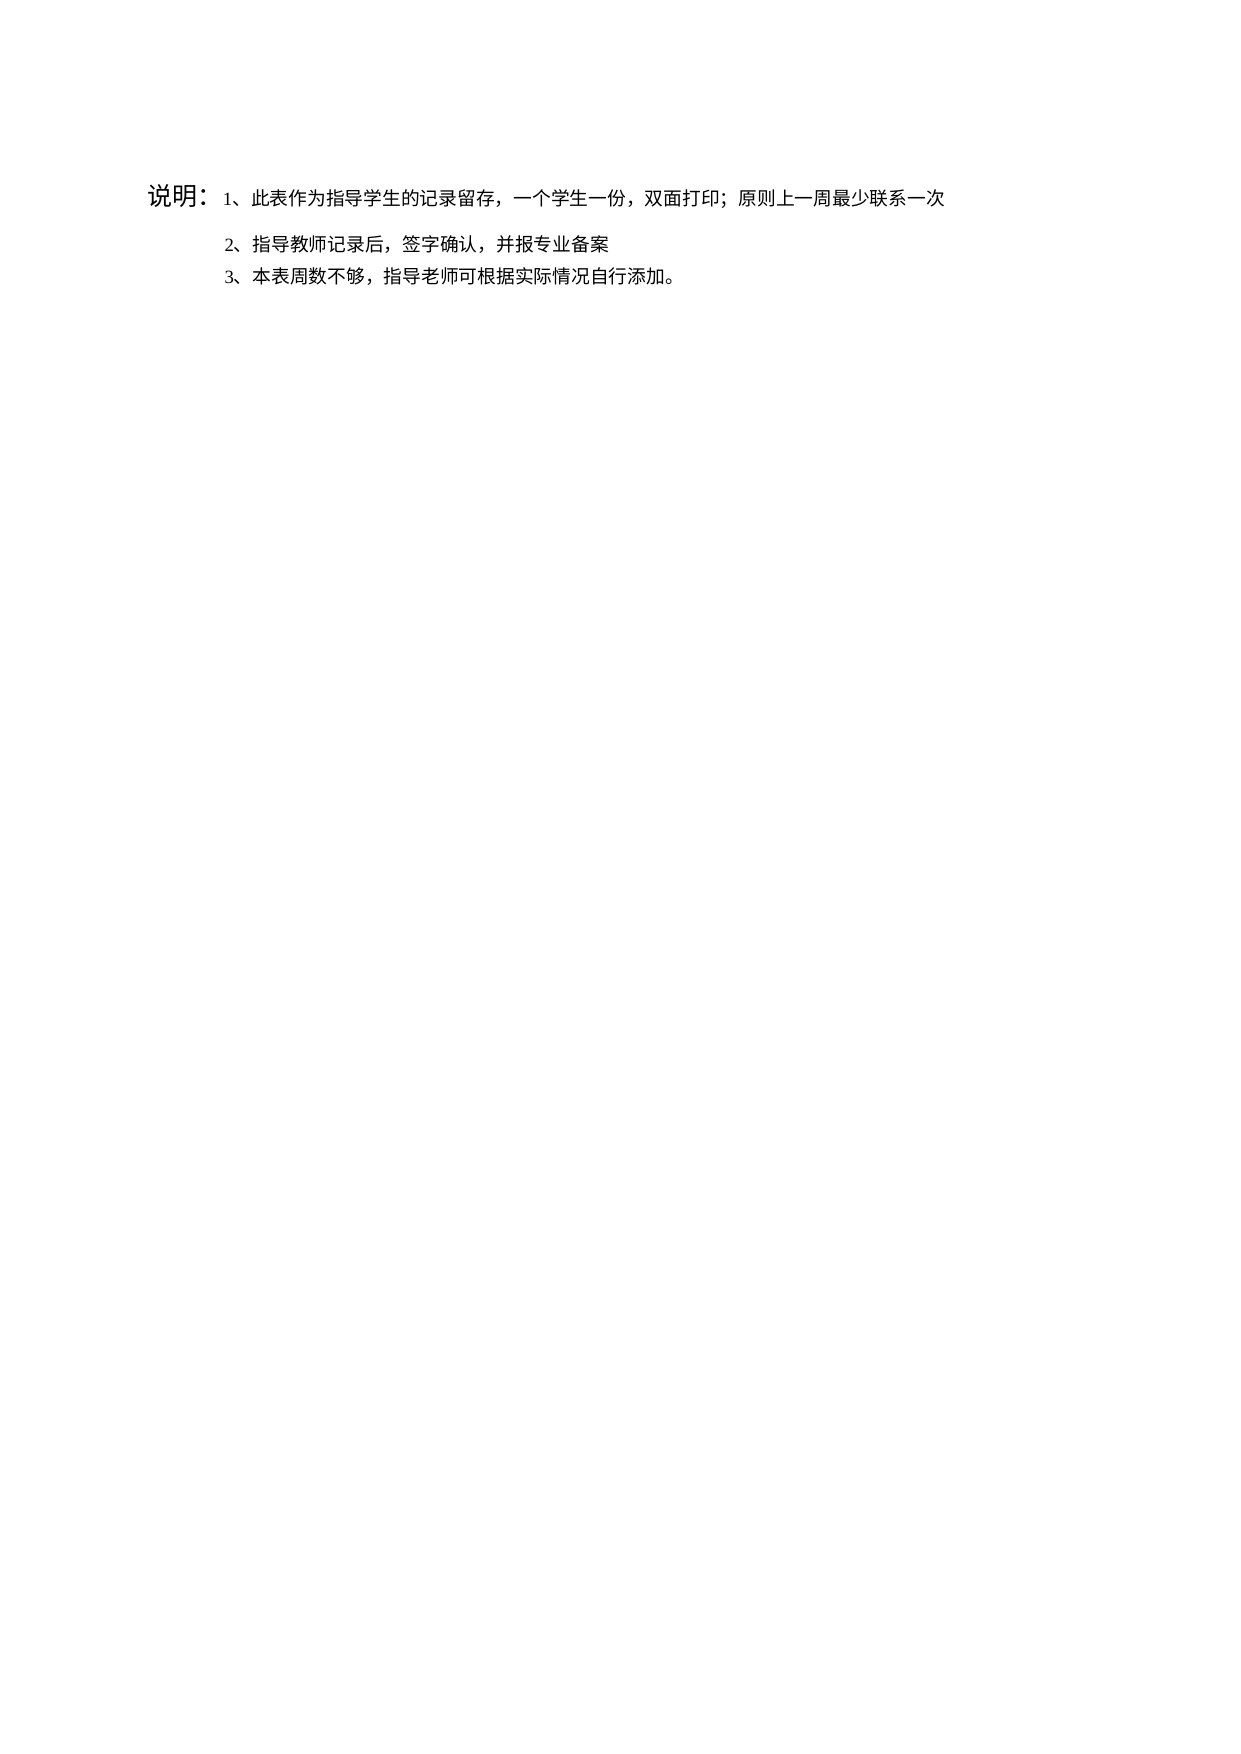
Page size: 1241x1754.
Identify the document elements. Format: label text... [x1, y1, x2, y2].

text 说明：1、此表作为指导学生的记录留存，一个学生一份，双面打印；原则上一周最少联系一次 [148, 162, 1093, 227]
list 本表周数不够，指导老师可根据实际情况自行添加。 [148, 259, 1093, 292]
list 指导教师记录后，签字确认，并报专业备案 [148, 227, 1093, 259]
